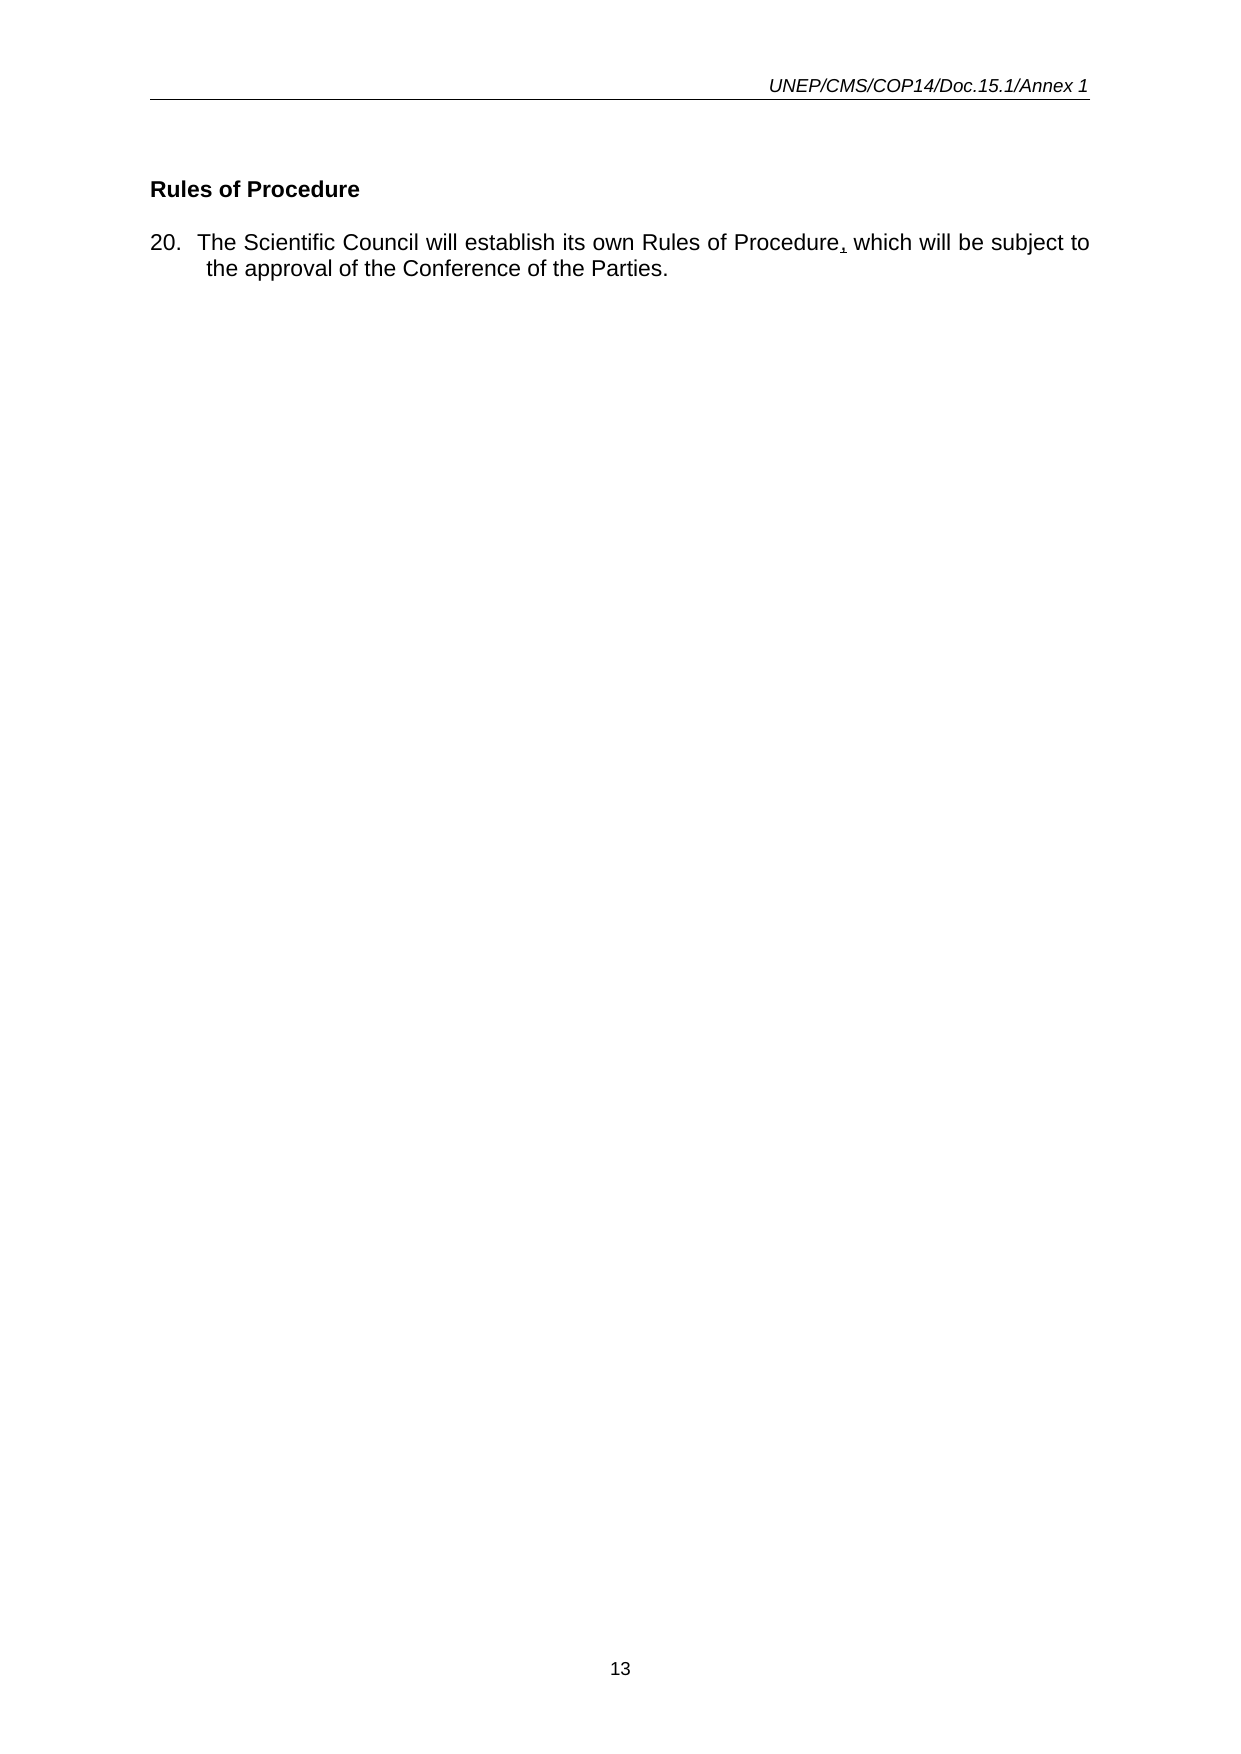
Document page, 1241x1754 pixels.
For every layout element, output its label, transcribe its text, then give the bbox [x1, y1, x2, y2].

text Rules of Procedure [150, 176, 1090, 203]
list The Scientific Council will establish its own Rules of Procedure, which will be subject to the approval of the Conference of the Parties. [150, 229, 1090, 282]
